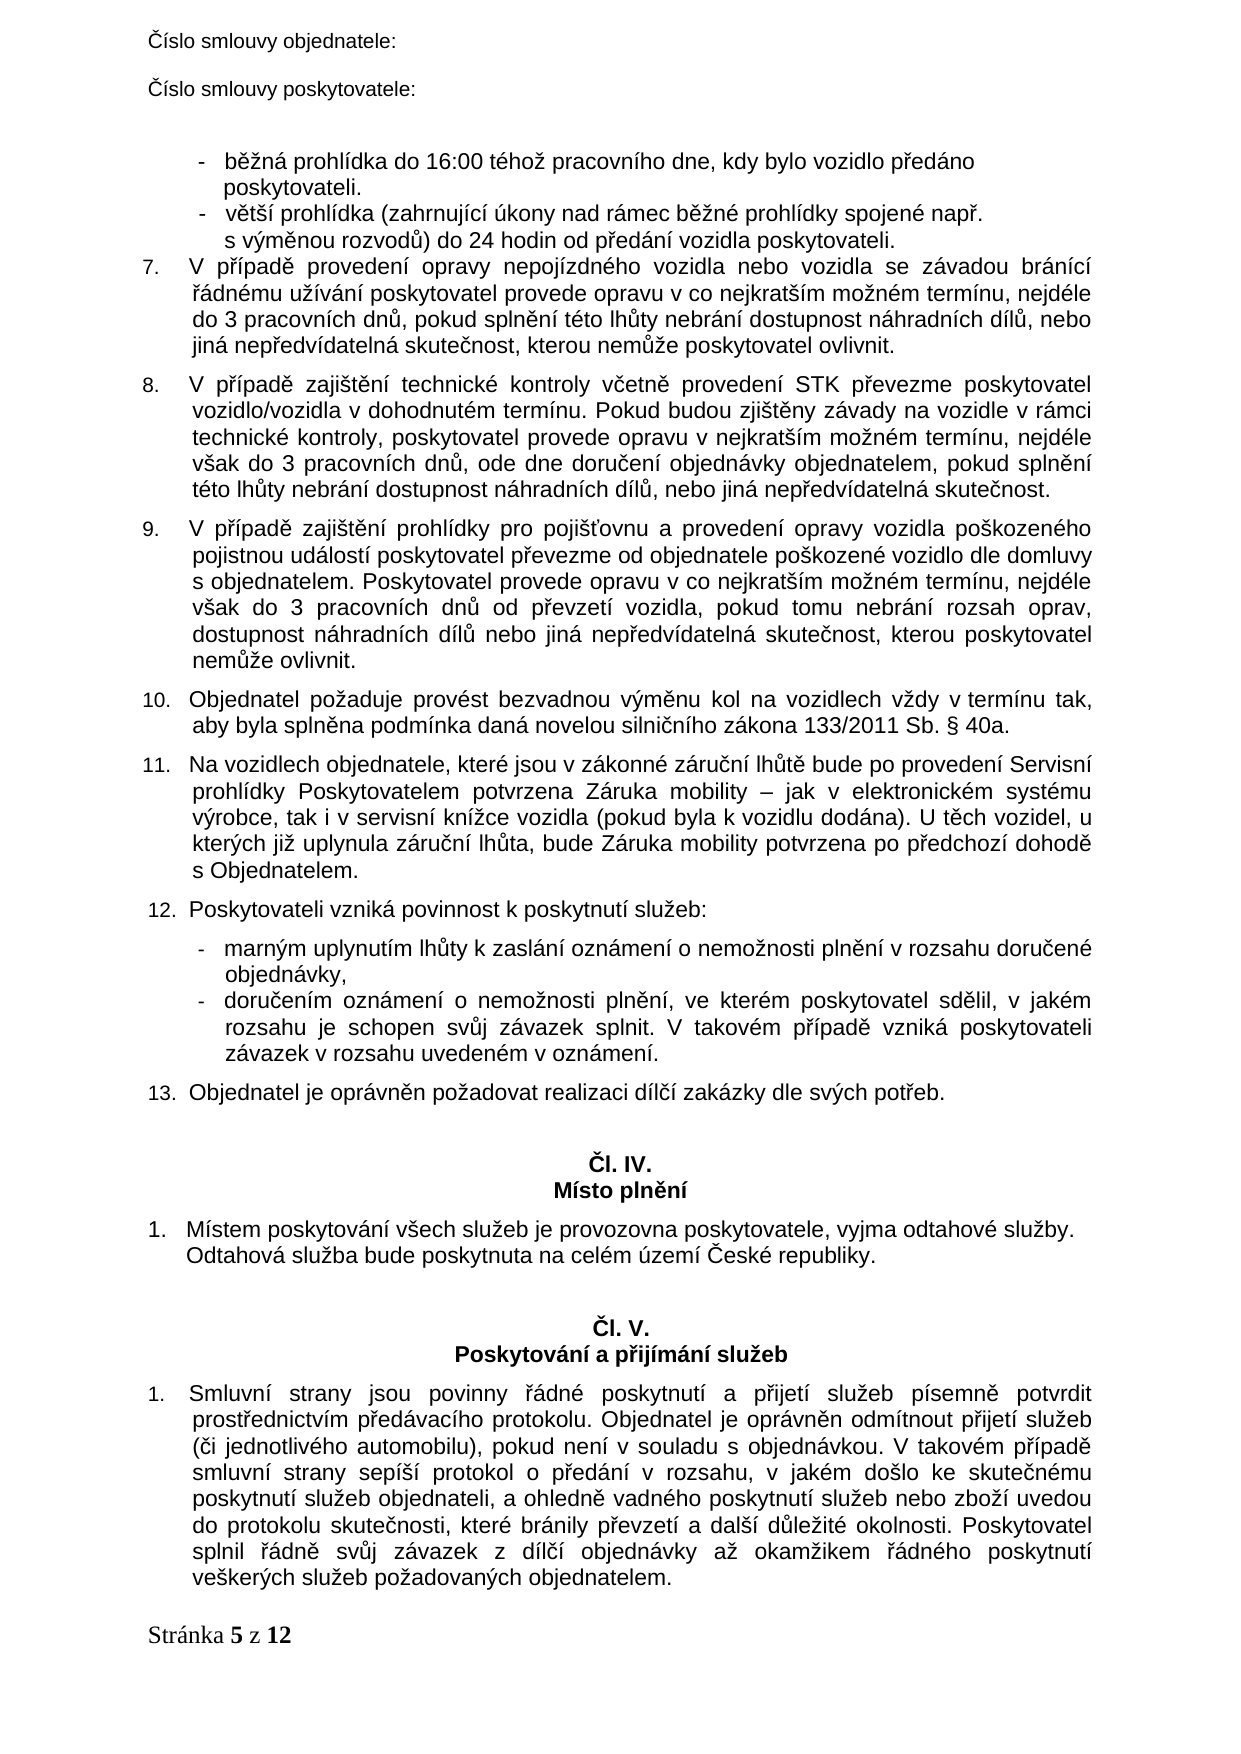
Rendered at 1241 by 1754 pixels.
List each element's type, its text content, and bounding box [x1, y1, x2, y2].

text Čl. IV. [148, 1151, 1092, 1177]
text poskytovateli. [198, 174, 1092, 200]
text Místo plnění [148, 1177, 1092, 1204]
list doručením oznámení o nemožnosti plnění, ve kterém poskytovatel sdělil, v jakém rozsahu je schopen svůj závazek splnit. V takovém případě vzniká poskytovateli závazek v rozsahu uvedeném v oznámení. [198, 987, 1092, 1066]
text - větší prohlídka (zahrnující úkony nad rámec běžné prohlídky spojené např. [148, 200, 1092, 227]
list marným uplynutím lhůty k zaslání oznámení o nemožnosti plnění v rozsahu doručené objednávky, [198, 934, 1092, 987]
list V případě provedení opravy nepojízdného vozidla nebo vozidla se závadou bránící řádnému užívání poskytovatel provede opravu v co nejkratším možném termínu, nejdéle do 3 pracovních dnů, pokud splnění této lhůty nebrání dostupnost náhradních dílů, nebo jiná nepředvídatelná skutečnost, kterou nemůže poskytovatel ovlivnit. [142, 253, 1092, 358]
list Objednatel požaduje provést bezvadnou výměnu kol na vozidlech vždy v termínu tak, aby byla splněna podmínka daná novelou silničního zákona 133/2011 Sb. § 40a. [142, 686, 1092, 739]
list V případě zajištění prohlídky pro pojišťovnu a provedení opravy vozidla poškozeného pojistnou událostí poskytovatel převezme od objednatele poškozené vozidlo dle domluvy s objednatelem. Poskytovatel provede opravu v co nejkratším možném termínu, nejdéle však do 3 pracovních dnů od převzetí vozidla, pokud tomu nebrání rozsah oprav, dostupnost náhradních dílů nebo jiná nepředvídatelná skutečnost, kterou poskytovatel nemůže ovlivnit. [142, 515, 1092, 673]
text 1. Místem poskytování všech služeb je provozovna poskytovatele, vyjma odtahové služby. [148, 1216, 1092, 1242]
text Odtahová služba bude poskytnuta na celém území České republiky. [148, 1242, 1092, 1268]
text Poskytování a přijímání služeb [150, 1341, 1092, 1367]
list V případě zajištění technické kontroly včetně provedení STK převezme poskytovatel vozidlo/vozidla v dohodnutém termínu. Pokud budou zjištěny závady na vozidle v rámci technické kontroly, poskytovatel provede opravu v nejkratším možném termínu, nejdéle však do 3 pracovních dnů, ode dne doručení objednávky objednatelem, pokud splnění této lhůty nebrání dostupnost náhradních dílů, nebo jiná nepředvídatelná skutečnost. [142, 371, 1092, 503]
list Smluvní strany jsou povinny řádné poskytnutí a přijetí služeb písemně potvrdit prostřednictvím předávacího protokolu. Objednatel je oprávněn odmítnout přijetí služeb (či jednotlivého automobilu), pokud není v souladu s objednávkou. V takovém případě smluvní strany sepíší protokol o předání v rozsahu, v jakém došlo ke skutečnému poskytnutí služeb objednateli, a ohledně vadného poskytnutí služeb nebo zboží uvedou do protokolu skutečnosti, které bránily převzetí a další důležité okolnosti. Poskytovatel splnil řádně svůj závazek z dílčí objednávky až okamžikem řádného poskytnutí veškerých služeb požadovaných objednatelem. [148, 1380, 1092, 1591]
text Čl. V. [150, 1315, 1092, 1341]
list Objednatel je oprávněn požadovat realizaci dílčí zakázky dle svých potřeb. [148, 1079, 1092, 1105]
text - běžná prohlídka do 16:00 téhož pracovního dne, kdy bylo vozidlo předáno [198, 148, 1092, 174]
text s výměnou rozvodů) do 24 hodin od předání vozidla poskytovateli. [148, 227, 1092, 253]
list Na vozidlech objednatele, které jsou v zákonné záruční lhůtě bude po provedení Servisní prohlídky Poskytovatelem potvrzena Záruka mobility – jak v elektronickém systému výrobce, tak i v servisní knížce vozidla (pokud byla k vozidlu dodána). U těch vozidel, u kterých již uplynula záruční lhůta, bude Záruka mobility potvrzena po předchozí dohodě s Objednatelem. [142, 751, 1092, 883]
list Poskytovateli vzniká povinnost k poskytnutí služeb: [148, 896, 1092, 922]
